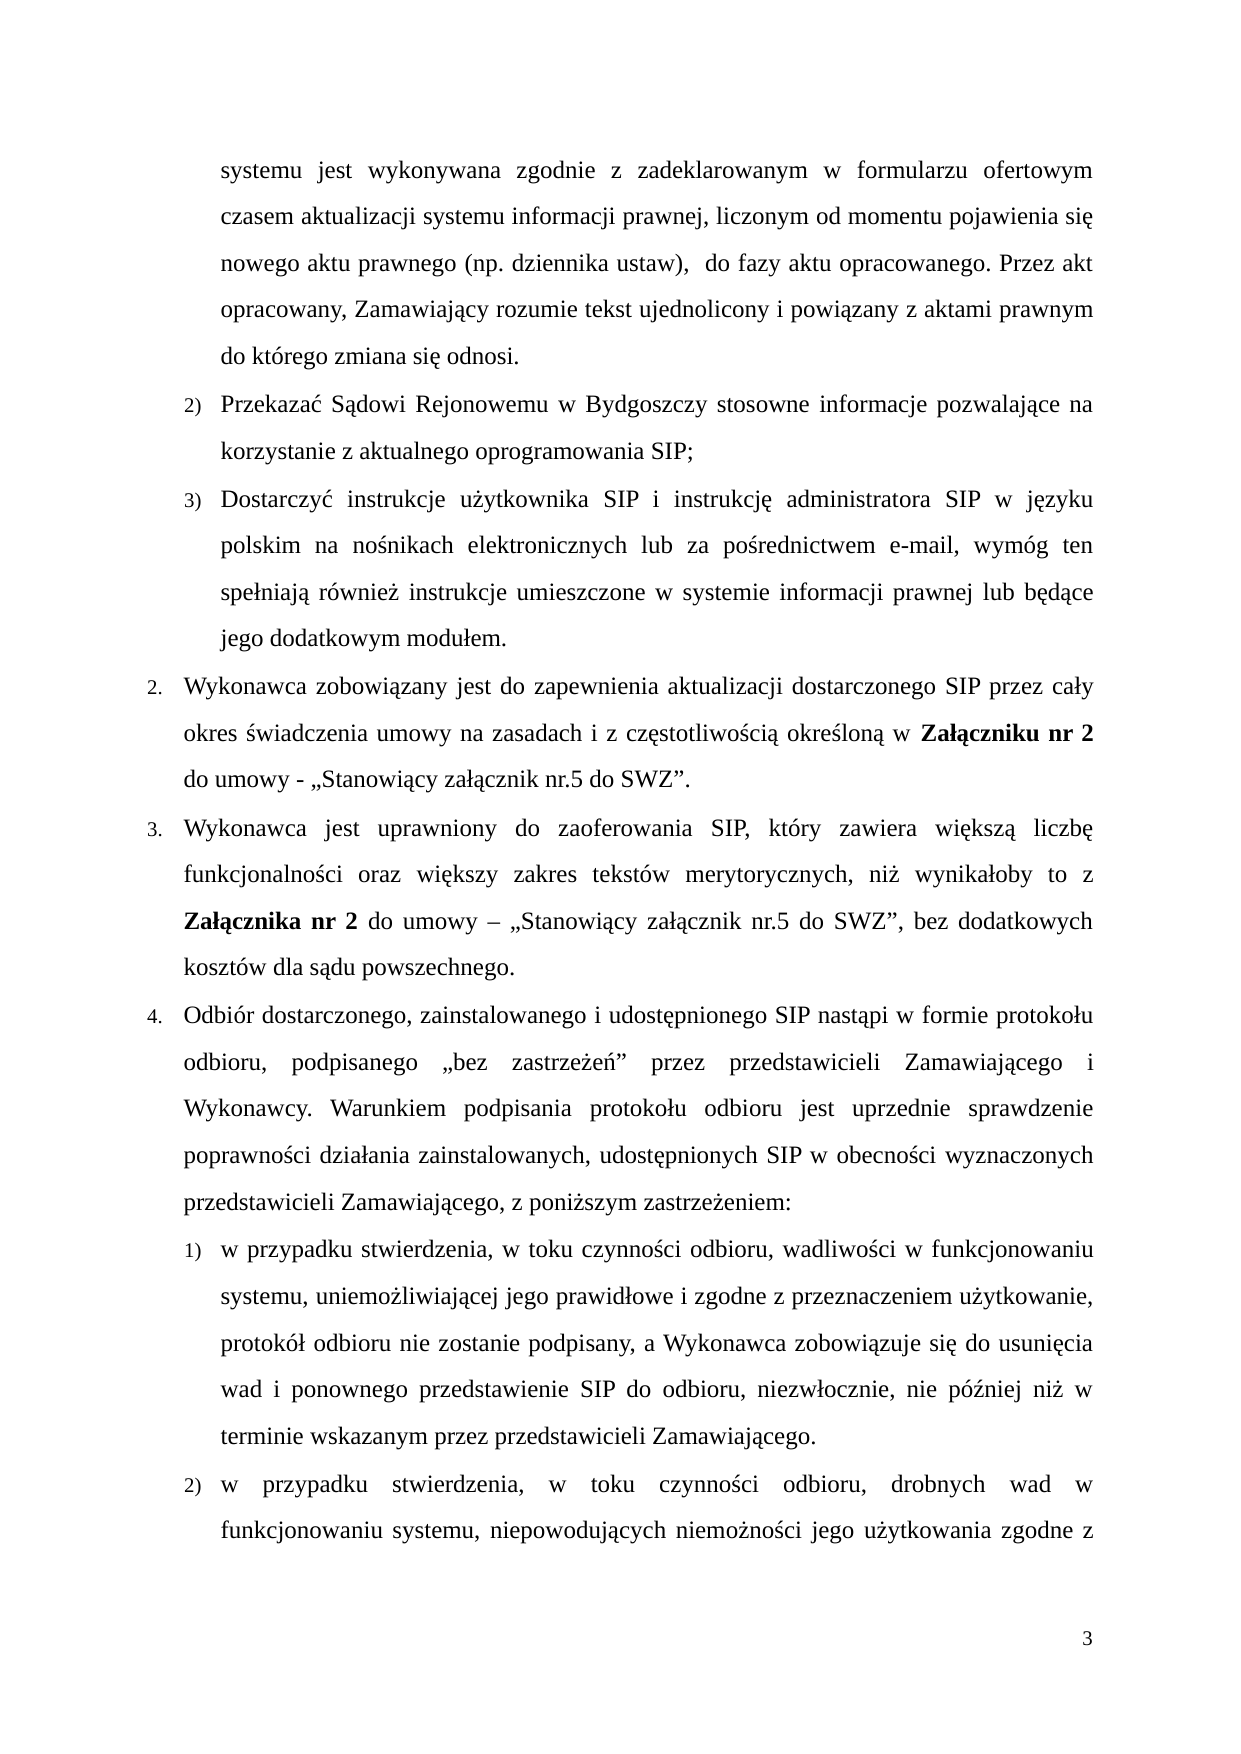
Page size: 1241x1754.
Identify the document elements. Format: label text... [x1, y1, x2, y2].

list Odbiór dostarczonego, zainstalowanego i udostępnionego SIP nastąpi w formie protokołu odbioru, podpisanego „bez zastrzeżeń” przez przedstawicieli Zamawiającego i Wykonawcy. Warunkiem podpisania protokołu odbioru jest uprzednie sprawdzenie poprawności działania zainstalowanych, udostępnionych SIP w obecności wyznaczonych przedstawicieli Zamawiającego, z poniższym zastrzeżeniem: [147, 1000, 1094, 1215]
list Dostarczyć instrukcje użytkownika SIP i instrukcję administratora SIP w języku polskim na nośnikach elektronicznych lub za pośrednictwem e-mail, wymóg ten spełniają również instrukcje umieszczone w systemie informacji prawnej lub będące jego dodatkowym modułem. [184, 484, 1094, 652]
list w przypadku stwierdzenia, w toku czynności odbioru, wadliwości w funkcjonowaniu systemu, uniemożliwiającej jego prawidłowe i zgodne z przeznaczeniem użytkowanie, protokół odbioru nie zostanie podpisany, a Wykonawca zobowiązuje się do usunięcia wad i ponownego przedstawienie SIP do odbioru, niezwłocznie, nie później niż w terminie wskazanym przez przedstawicieli Zamawiającego. [184, 1234, 1094, 1449]
list Wykonawca jest uprawniony do zaoferowania SIP, który zawiera większą liczbę funkcjonalności oraz większy zakres tekstów merytorycznych, niż wynikałoby to z Załącznika nr 2 do umowy – „Stanowiący załącznik nr.5 do SWZ”, bez dodatkowych kosztów dla sądu powszechnego. [147, 813, 1094, 981]
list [184, 1469, 1094, 1544]
list Wykonawca zobowiązany jest do zapewnienia aktualizacji dostarczonego SIP przez cały okres świadczenia umowy na zasadach i z częstotliwością określoną w Załączniku nr 2 do umowy - „Stanowiący załącznik nr.5 do SWZ”. [147, 671, 1094, 793]
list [184, 155, 1094, 370]
list Przekazać Sądowi Rejonowemu w Bydgoszczy stosowne informacje pozwalające na korzystanie z aktualnego oprogramowania SIP; [184, 389, 1094, 464]
